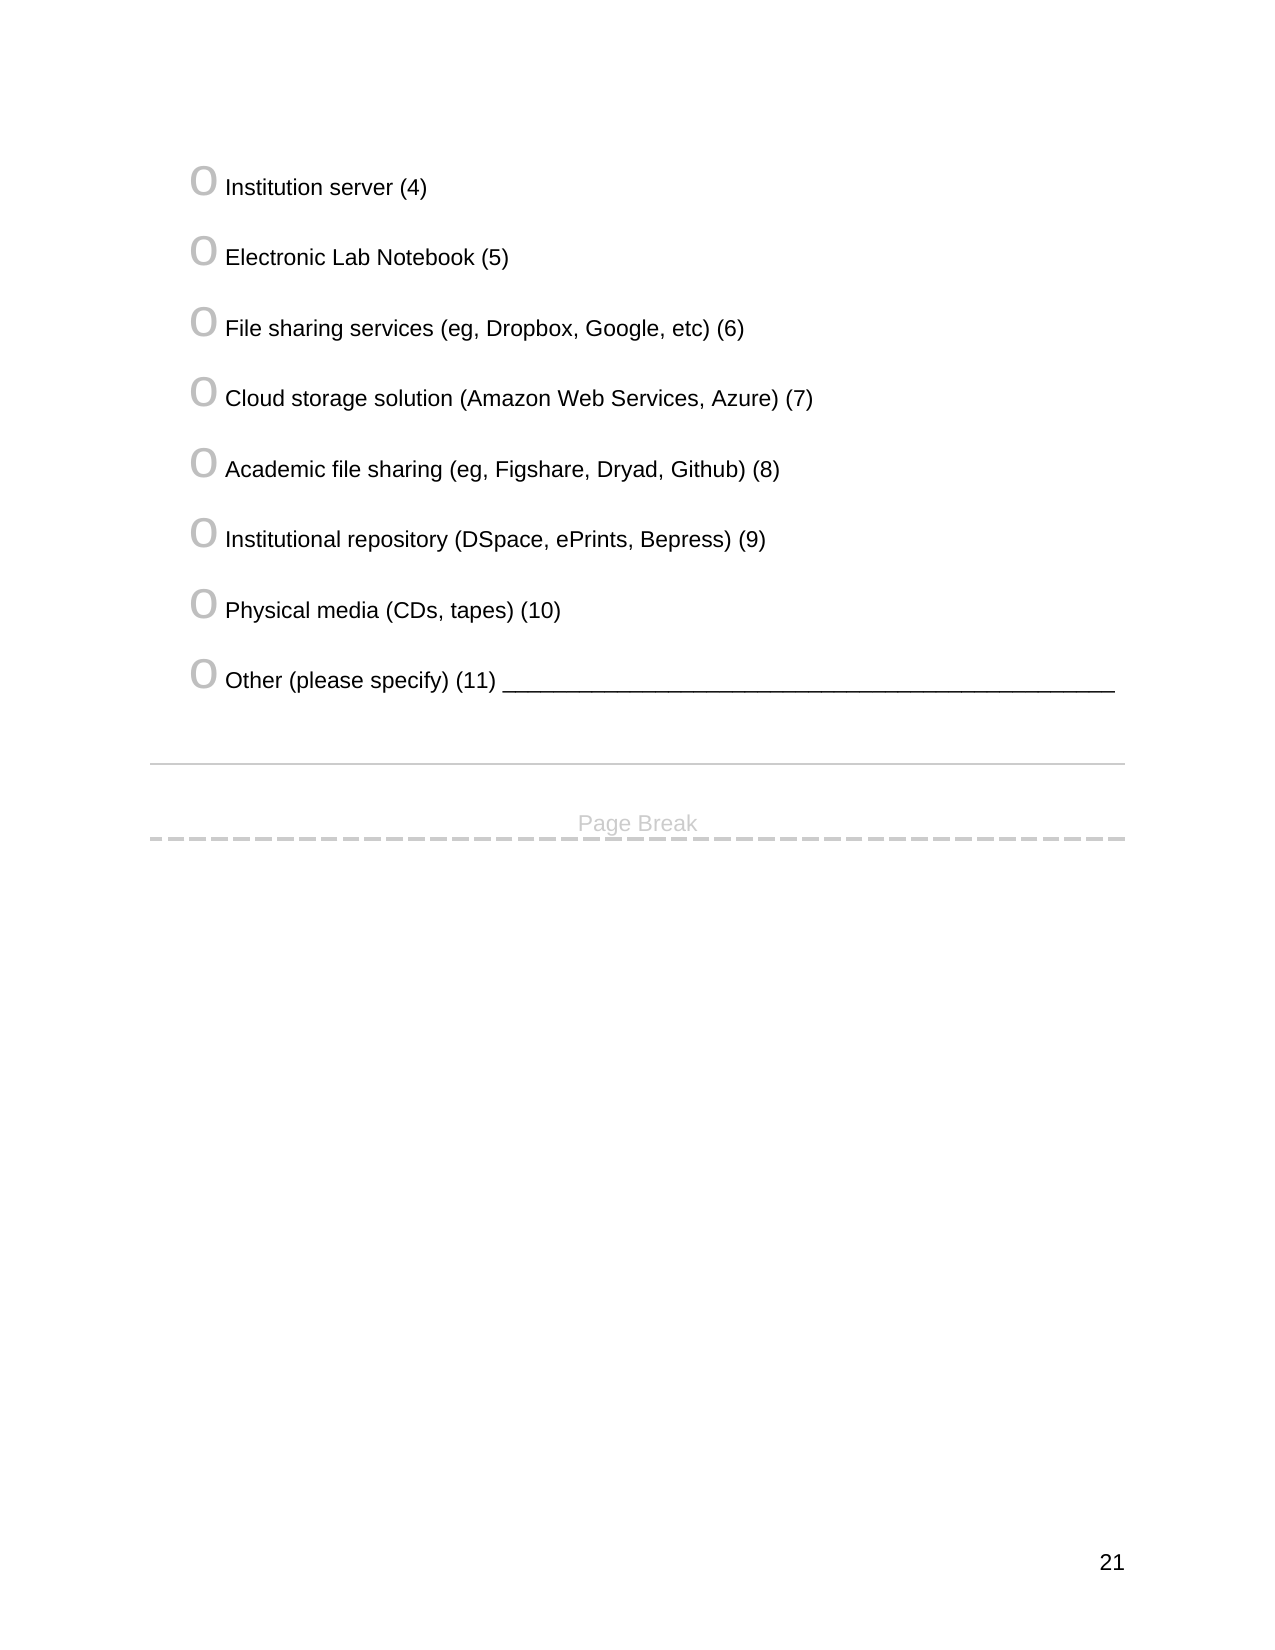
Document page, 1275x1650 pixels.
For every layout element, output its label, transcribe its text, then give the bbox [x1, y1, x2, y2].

list Cloud storage solution (Amazon Web Services, Azure) (7) [187, 362, 1125, 423]
list Academic file sharing (eg, Figshare, Dryad, Github) (8) [187, 432, 1125, 493]
list Other (please specify) (11) ________________________________________________ [187, 644, 1125, 705]
list Institution server (4) [187, 150, 1125, 211]
text Page Break [150, 810, 1125, 841]
list File sharing services (eg, Dropbox, Google, etc) (6) [187, 291, 1125, 352]
list Institutional repository (DSpace, ePrints, Bepress) (9) [187, 503, 1125, 564]
list Physical media (CDs, tapes) (10) [187, 573, 1125, 634]
list Electronic Lab Notebook (5) [187, 221, 1125, 282]
